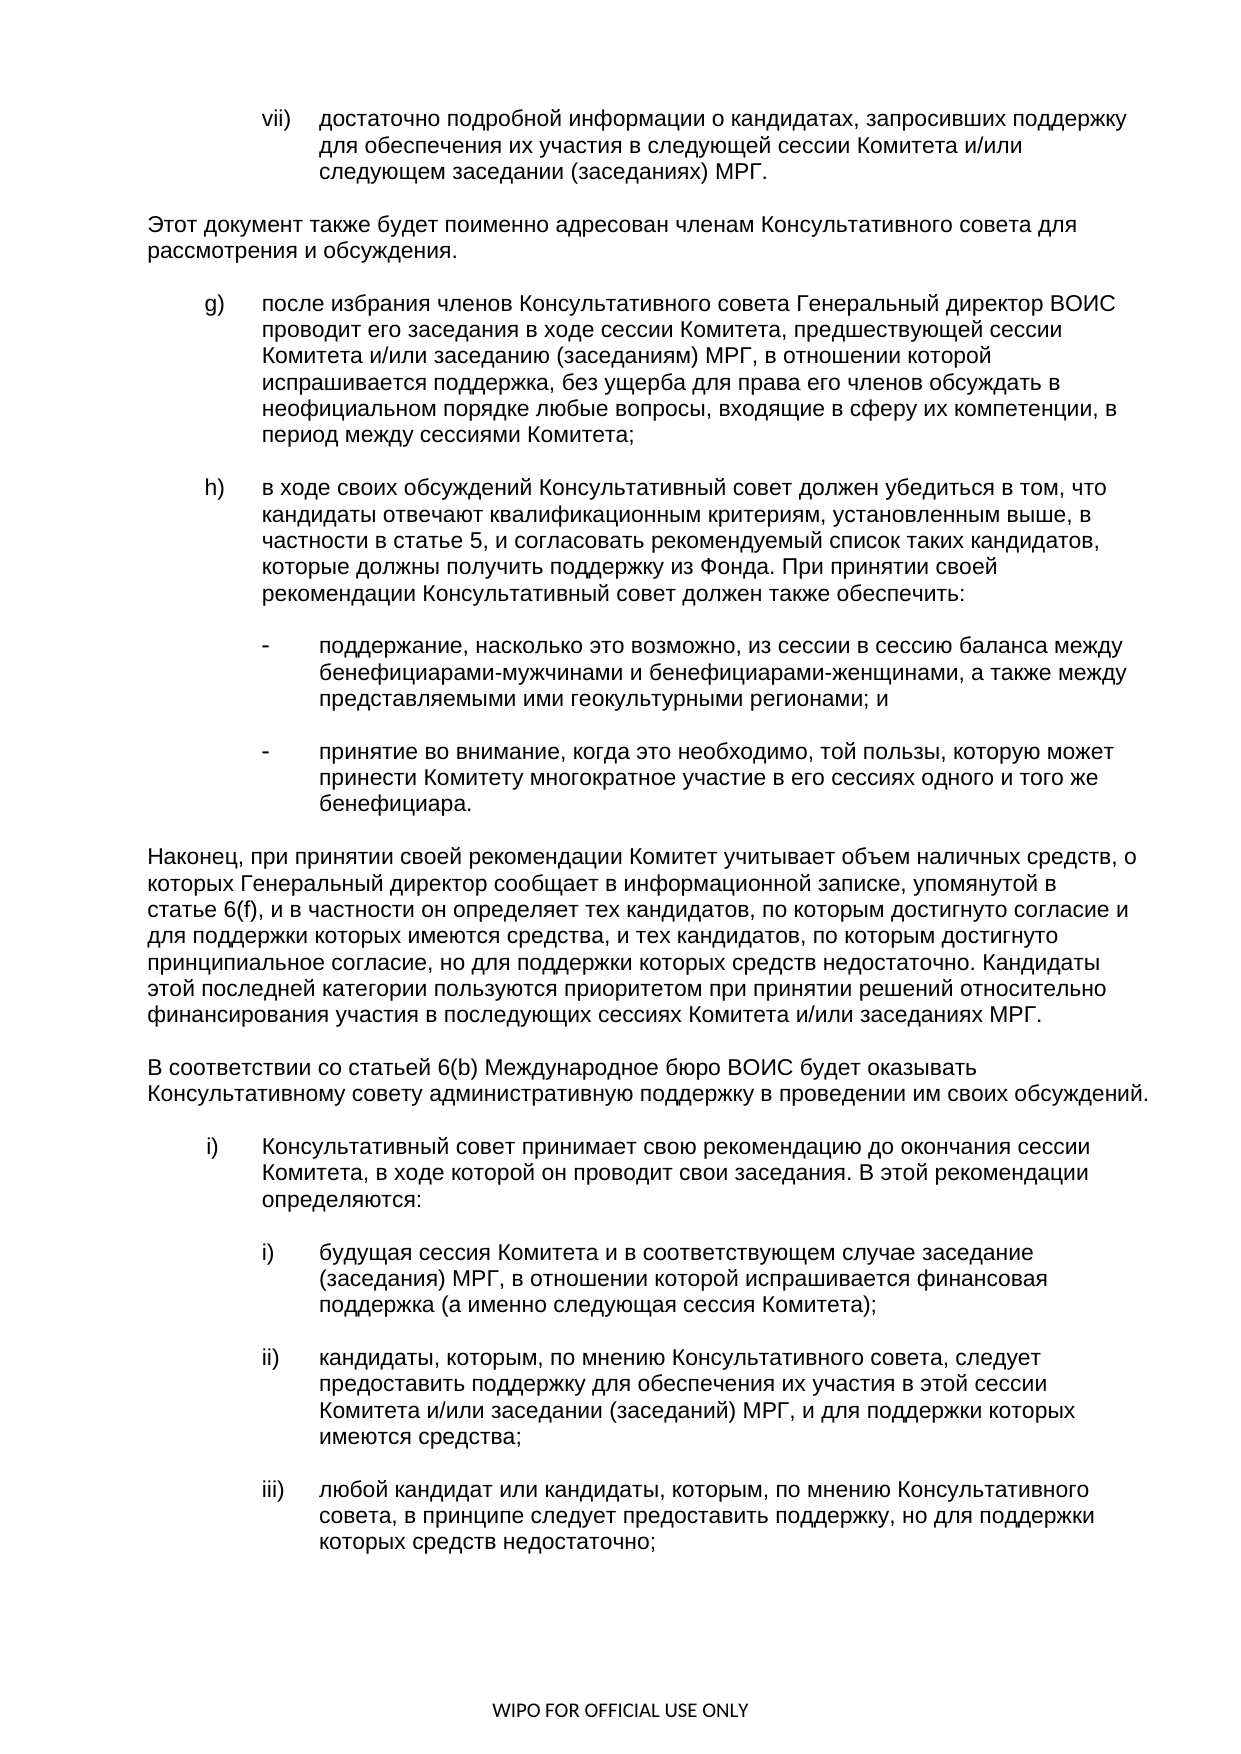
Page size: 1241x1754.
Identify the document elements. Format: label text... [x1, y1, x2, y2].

text i) Консультативный совет принимает свою рекомендацию до окончания сессии Комитета, в ходе которой он проводит свои заседания. В этой рекомендации определяются: [206, 1133, 1152, 1212]
list будущая сессия Комитета и в соответствующем случае заседание (заседания) МРГ, в отношении которой испрашивается финансовая поддержка (а именно следующая сессия Комитета); [262, 1238, 1152, 1317]
text Этот документ также будет поименно адресован членам Консультативного совета для рассмотрения и обсуждения. [147, 211, 1152, 263]
list поддержание, насколько это возможно, из сессии в сессию баланса между бенефициарами-мужчинами и бенефициарами-женщинами, а также между представляемыми ими геокультурными регионами; и [262, 632, 1152, 711]
text В соответствии со статьей 6(b) Международное бюро ВОИС будет оказывать Консультативному совету административную поддержку в проведении им своих обсуждений. [147, 1054, 1152, 1107]
text g) после избрания членов Консультативного совета Генеральный директор ВОИС проводит его заседания в ходе сессии Комитета, предшествующей сессии Комитета и/или заседанию (заседаниям) МРГ, в отношении которой испрашивается поддержка, без ущерба для права его членов обсуждать в неофициальном порядке любые вопросы, входящие в сферу их компетенции, в период между сессиями Комитета; [204, 290, 1152, 448]
list достаточно подробной информации о кандидатах, запросивших поддержку для обеспечения их участия в следующей сессии Комитета и/или следующем заседании (заседаниях) МРГ. [262, 105, 1152, 184]
list принятие во внимание, когда это необходимо, той пользы, которую может принести Комитету многократное участие в его сессиях одного и того же бенефициара. [262, 738, 1152, 817]
text Наконец, при принятии своей рекомендации Комитет учитывает объем наличных средств, о которых Генеральный директор сообщает в информационной записке, упомянутой в статье 6(f), и в частности он определяет тех кандидатов, по которым достигнуто согласие и для поддержки которых имеются средства, и тех кандидатов, по которым достигнуто принципиальное согласие, но для поддержки которых средств недостаточно. Кандидаты этой последней категории пользуются приоритетом при принятии решений относительно финансирования участия в последующих сессиях Комитета и/или заседаниях МРГ. [147, 843, 1152, 1028]
list кандидаты, которым, по мнению Консультативного совета, следует предоставить поддержку для обеспечения их участия в этой сессии Комитета и/или заседании (заседаний) МРГ, и для поддержки которых имеются средства; [262, 1344, 1152, 1449]
list любой кандидат или кандидаты, которым, по мнению Консультативного совета, в принципе следует предоставить поддержку, но для поддержки которых средств недостаточно; [262, 1476, 1152, 1555]
text h) в ходе своих обсуждений Консультативный совет должен убедиться в том, что кандидаты отвечают квалификационным критериям, установленным выше, в частности в статье 5, и согласовать рекомендуемый список таких кандидатов, которые должны получить поддержку из Фонда. При принятии своей рекомендации Консультативный совет должен также обеспечить: [204, 474, 1152, 606]
